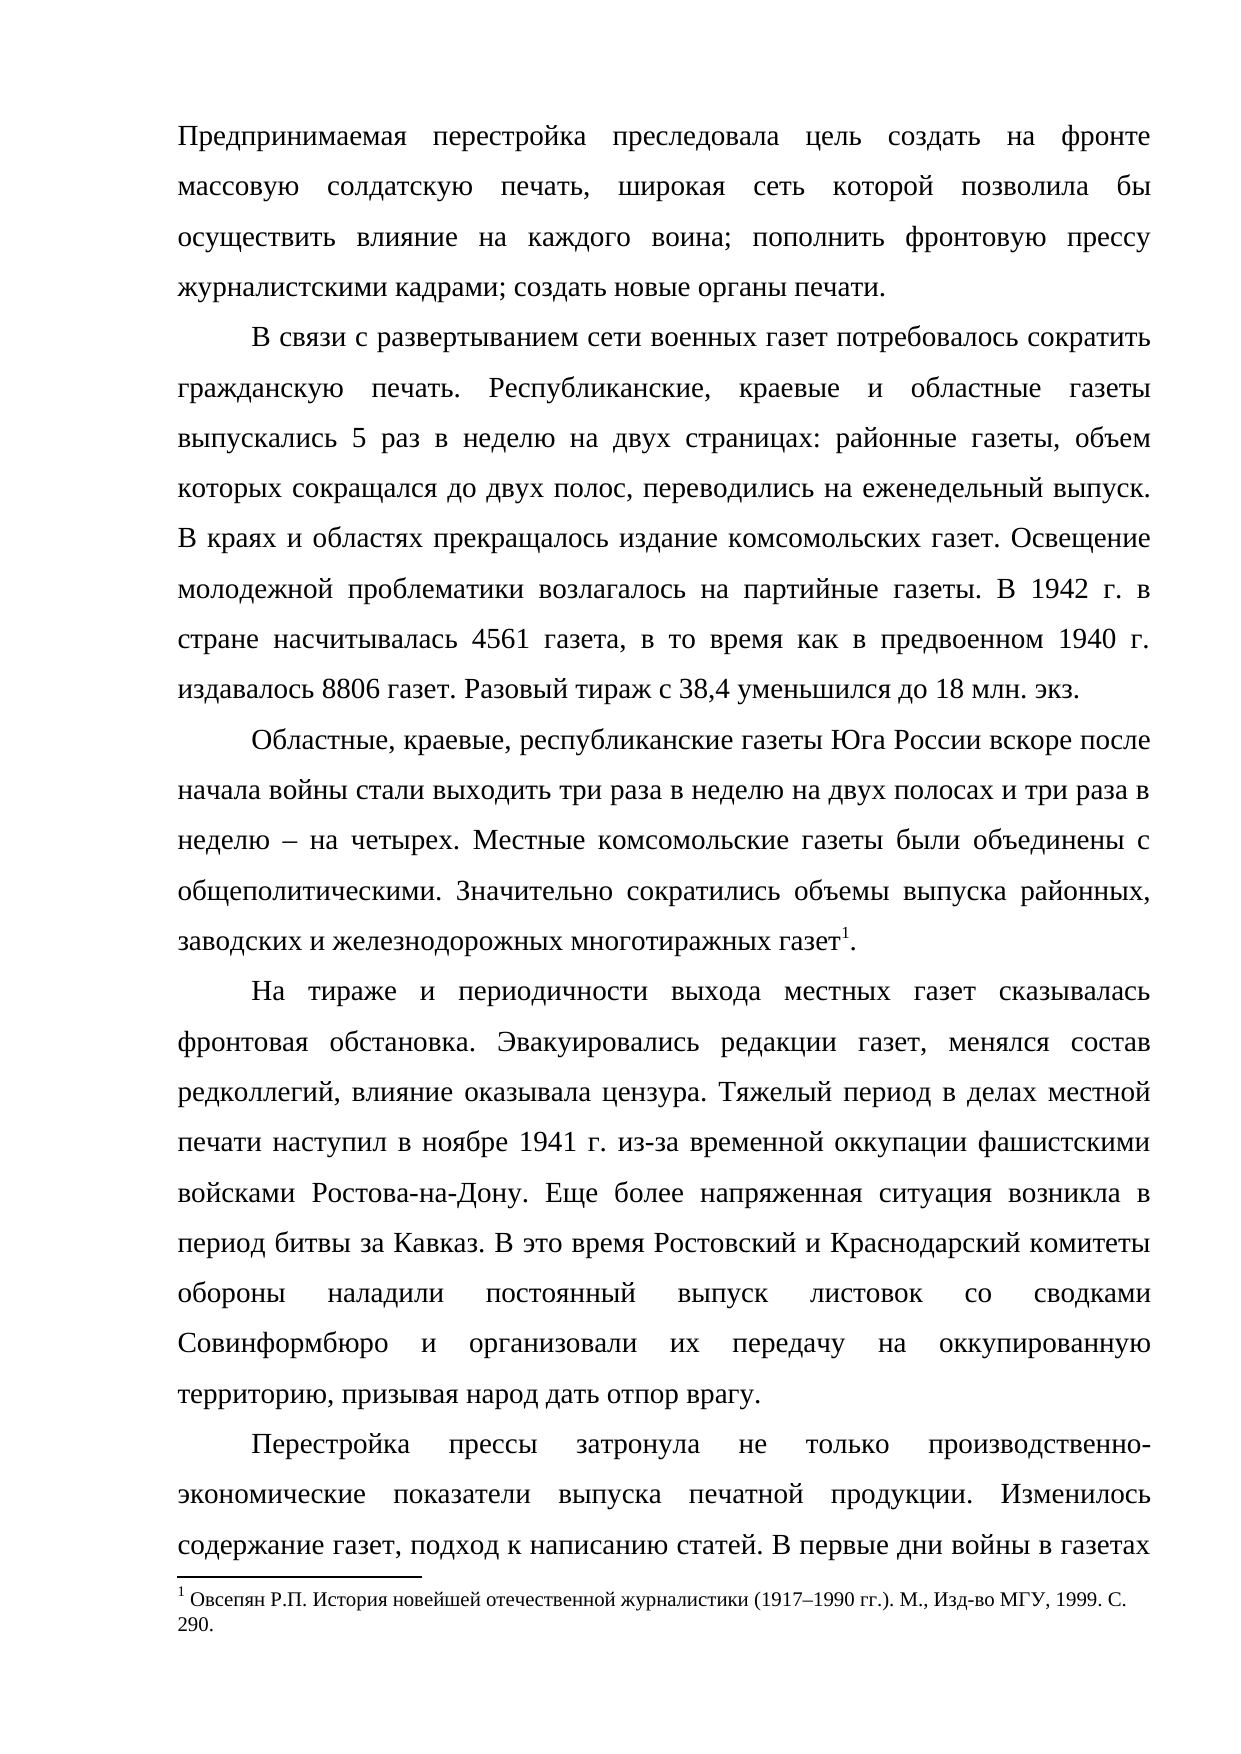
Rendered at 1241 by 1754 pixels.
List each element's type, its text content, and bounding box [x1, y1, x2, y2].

text На тираже и периодичности выхода местных газет сказывалась фронтовая обстановка. Эвакуировались редакции газет, менялся состав редколлегий, влияние оказывала цензура. Тяжелый период в делах местной печати наступил в ноябре . из-за временной оккупации фашистскими войсками Ростова-на-Дону. Еще более напряженная ситуация возникла в период битвы за Кавказ. В это время Ростовский и Краснодарский комитеты обороны наладили постоянный выпуск листовок со сводками Совинформбюро и организовали их передачу на оккупированную территорию, призывая народ дать отпор врагу. [177, 973, 1152, 1409]
text Областные, краевые, республиканские газеты Юга России вскоре после начала войны стали выходить три раза в неделю на двух полосах и три раза в неделю – на четырех. Местные комсомольские газеты были объединены с общеполитическими. Значительно сократились объемы выпуска районных, заводских и железнодорожных многотиражных газет. [177, 722, 1152, 957]
text В связи с развертыванием сети военных газет потребовалось сократить гражданскую печать. Республиканские, краевые и областные газеты выпускались 5 раз в неделю на двух страницах: районные газеты, объем которых сокращался до двух полос, переводились на еженедельный выпуск. В краях и областях прекращалось издание комсомольских газет. Освещение молодежной проблематики возлагалось на партийные газеты. В . в стране насчитывалась 4561 газета, в то время как в предвоенном . издавалось 8806 газет. Разовый тираж с 38,4 уменьшился до 18 млн. экз. [177, 319, 1152, 705]
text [177, 1426, 1152, 1560]
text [177, 118, 1152, 303]
